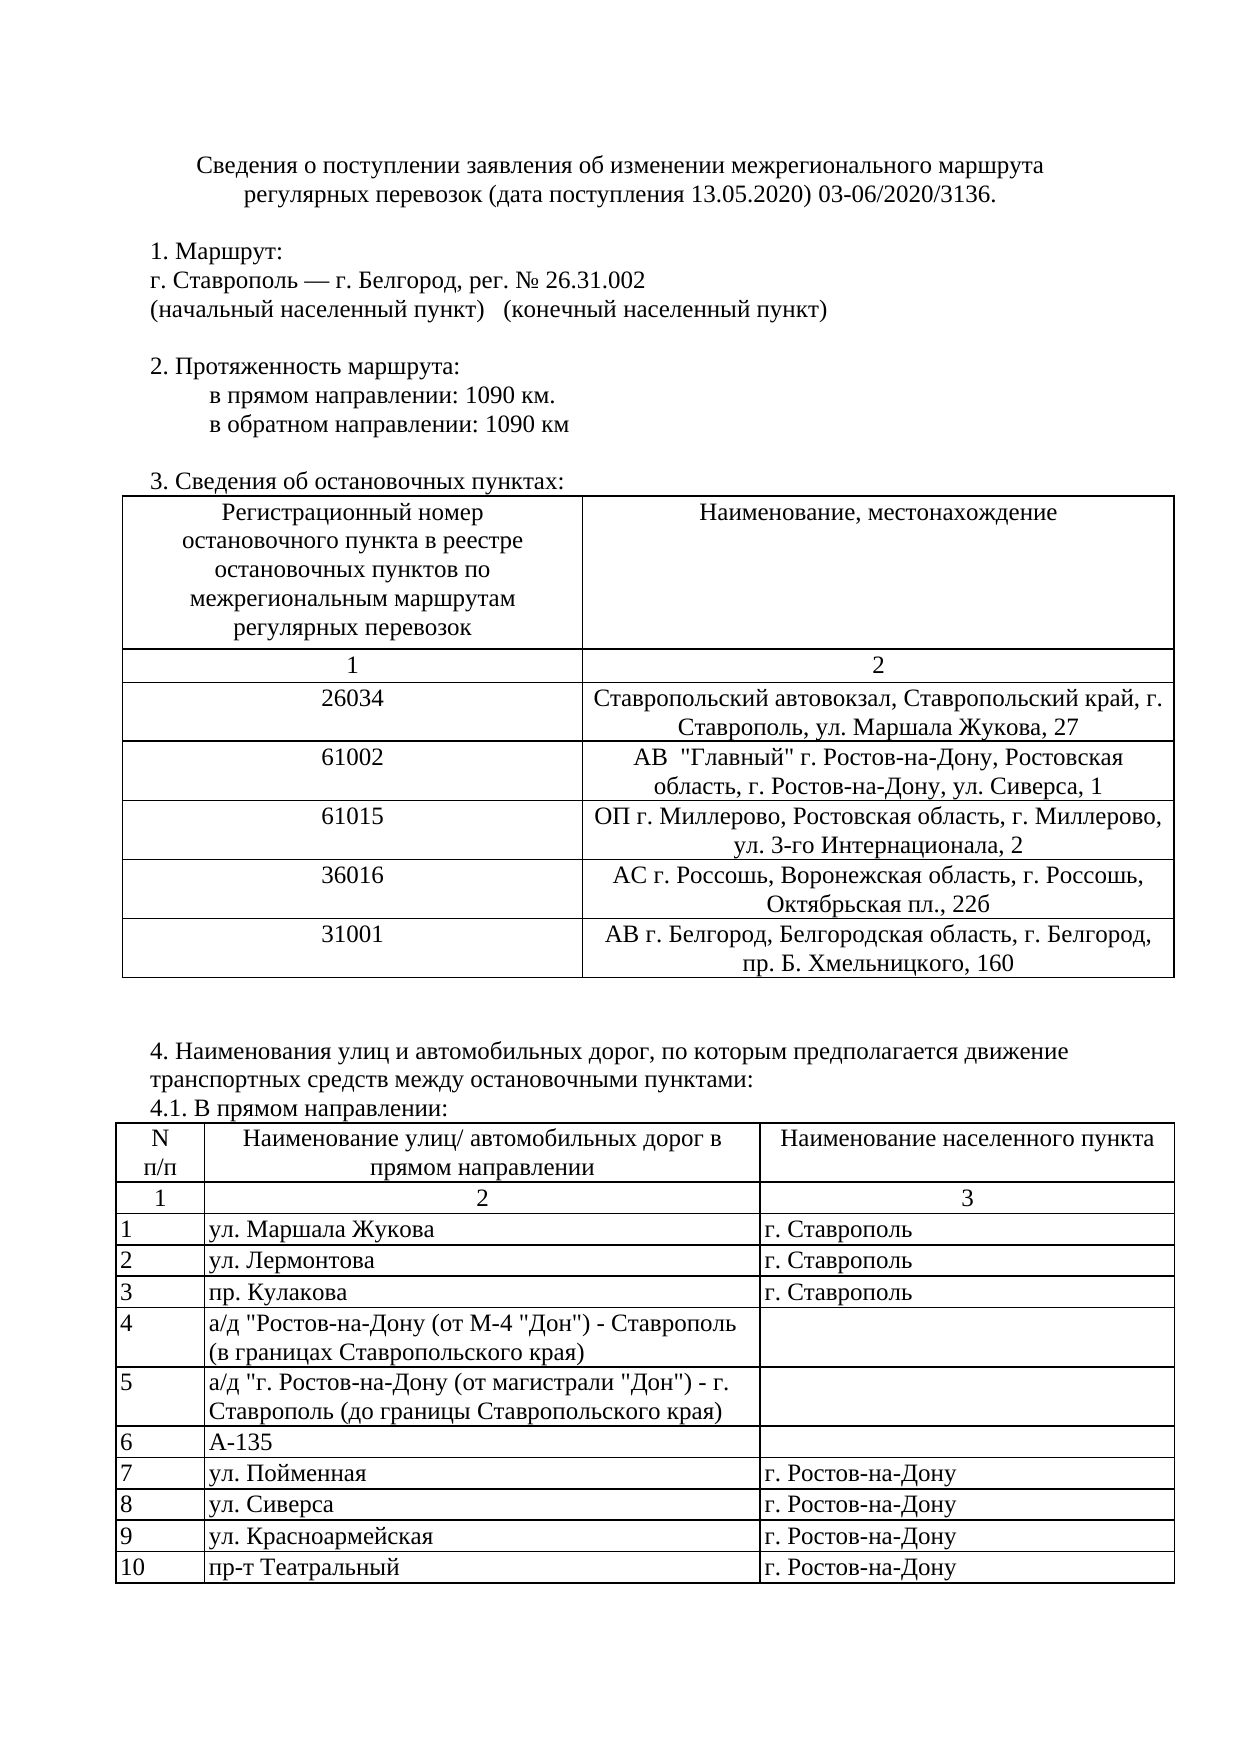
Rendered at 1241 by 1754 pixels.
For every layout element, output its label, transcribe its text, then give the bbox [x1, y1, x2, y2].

table_cell АВ г. Белгород, Белгородская область, г. Белгород, пр. Б. Хмельницкого, 160 [583, 919, 1173, 977]
text 1. Маршрут: [150, 236, 1090, 265]
table_cell [761, 1427, 1174, 1456]
text (начальный населенный пункт) (конечный населенный пункт) [150, 294, 1090, 322]
table_cell 10 [117, 1552, 204, 1582]
table_cell 1 [117, 1214, 204, 1244]
table_cell ул. Пойменная [205, 1458, 759, 1488]
table_cell ул. Маршала Жукова [205, 1214, 759, 1244]
table_cell [761, 1308, 1174, 1366]
table_header Наименование населенного пункта [761, 1124, 1174, 1181]
text в обратном направлении: 1090 км [150, 409, 1090, 437]
table_cell а/д "г. Ростов-на-Дону (от магистрали "Дон") - г. Ставрополь (до границы Ставропольского края) [205, 1368, 759, 1425]
table_cell пр. Кулакова [205, 1277, 759, 1307]
text 3. Сведения об остановочных пунктах: [150, 466, 1090, 495]
table_cell 8 [117, 1490, 204, 1519]
table_cell г. Ростов-на-Дону [761, 1521, 1174, 1551]
text 4.1. В прямом направлении: [150, 1093, 1090, 1122]
table_cell АС г. Россошь, Воронежская область, г. Россошь, Октябрьская пл., 22б [583, 860, 1173, 918]
table_cell А-135 [205, 1427, 759, 1456]
table_cell АВ "Главный" г. Ростов-на-Дону, Ростовская область, г. Ростов-на-Дону, ул. Сиверса, 1 [583, 742, 1173, 799]
text в прямом направлении: 1090 км. [150, 380, 1090, 409]
table_cell ОП г. Миллерово, Ростовская область, г. Миллерово, ул. 3-го Интернационала, 2 [583, 801, 1173, 858]
table_cell 2 [117, 1246, 204, 1275]
table_cell 2 [583, 650, 1173, 681]
table_cell г. Ставрополь [761, 1277, 1174, 1307]
table_cell г. Ставрополь [761, 1246, 1174, 1275]
table_header Наименование, местонахождение [583, 497, 1173, 648]
table_header Регистрационный номер остановочного пункта в реестре остановочных пунктов по межрегиональным маршрутам регулярных перевозок [123, 497, 582, 648]
table_cell Ставропольский автовокзал, Ставропольский край, г. Ставрополь, ул. Маршала Жукова, 27 [583, 683, 1173, 740]
table_cell ул. Лермонтова [205, 1246, 759, 1275]
table_cell г. Ставрополь [761, 1214, 1174, 1244]
table_cell 1 [123, 650, 582, 681]
table_cell 26034 [123, 683, 582, 740]
table_cell 2 [205, 1183, 759, 1212]
table_cell 61002 [123, 742, 582, 799]
table_cell 9 [117, 1521, 204, 1551]
text 4. Наименования улиц и автомобильных дорог, по которым предполагается движение транспортных средств между остановочными пунктами: [150, 1036, 1090, 1093]
table_cell 1 [117, 1183, 204, 1212]
table_cell 7 [117, 1458, 204, 1488]
table_cell ул. Красноармейская [205, 1521, 759, 1551]
table_cell 4 [117, 1308, 204, 1366]
table_cell 36016 [123, 860, 582, 918]
text г. Ставрополь — г. Белгород, рег. № 26.31.002 [150, 265, 1090, 294]
text 2. Протяженность маршрута: [150, 351, 1090, 380]
table_cell 3 [117, 1277, 204, 1307]
table_header Наименование улиц/ автомобильных дорог в прямом направлении [205, 1124, 759, 1181]
text Сведения о поступлении заявления об изменении межрегионального маршрута регулярных перевозок (дата поступления 13.05.2020) 03-06/2020/3136. [150, 150, 1090, 207]
table_cell г. Ростов-на-Дону [761, 1490, 1174, 1519]
table_header N п/п [117, 1124, 204, 1181]
table_cell 3 [761, 1183, 1174, 1212]
table_cell а/д "Ростов-на-Дону (от М-4 "Дон") - Ставрополь (в границах Ставропольского края) [205, 1308, 759, 1366]
table_cell 31001 [123, 919, 582, 977]
table_cell 5 [117, 1368, 204, 1425]
table_cell 61015 [123, 801, 582, 858]
table_cell [761, 1368, 1174, 1425]
table_cell г. Ростов-на-Дону [761, 1458, 1174, 1488]
table_cell ул. Сиверса [205, 1490, 759, 1519]
table_cell г. Ростов-на-Дону [761, 1552, 1174, 1582]
table_cell пр-т Театральный [205, 1552, 759, 1582]
table_cell 6 [117, 1427, 204, 1456]
